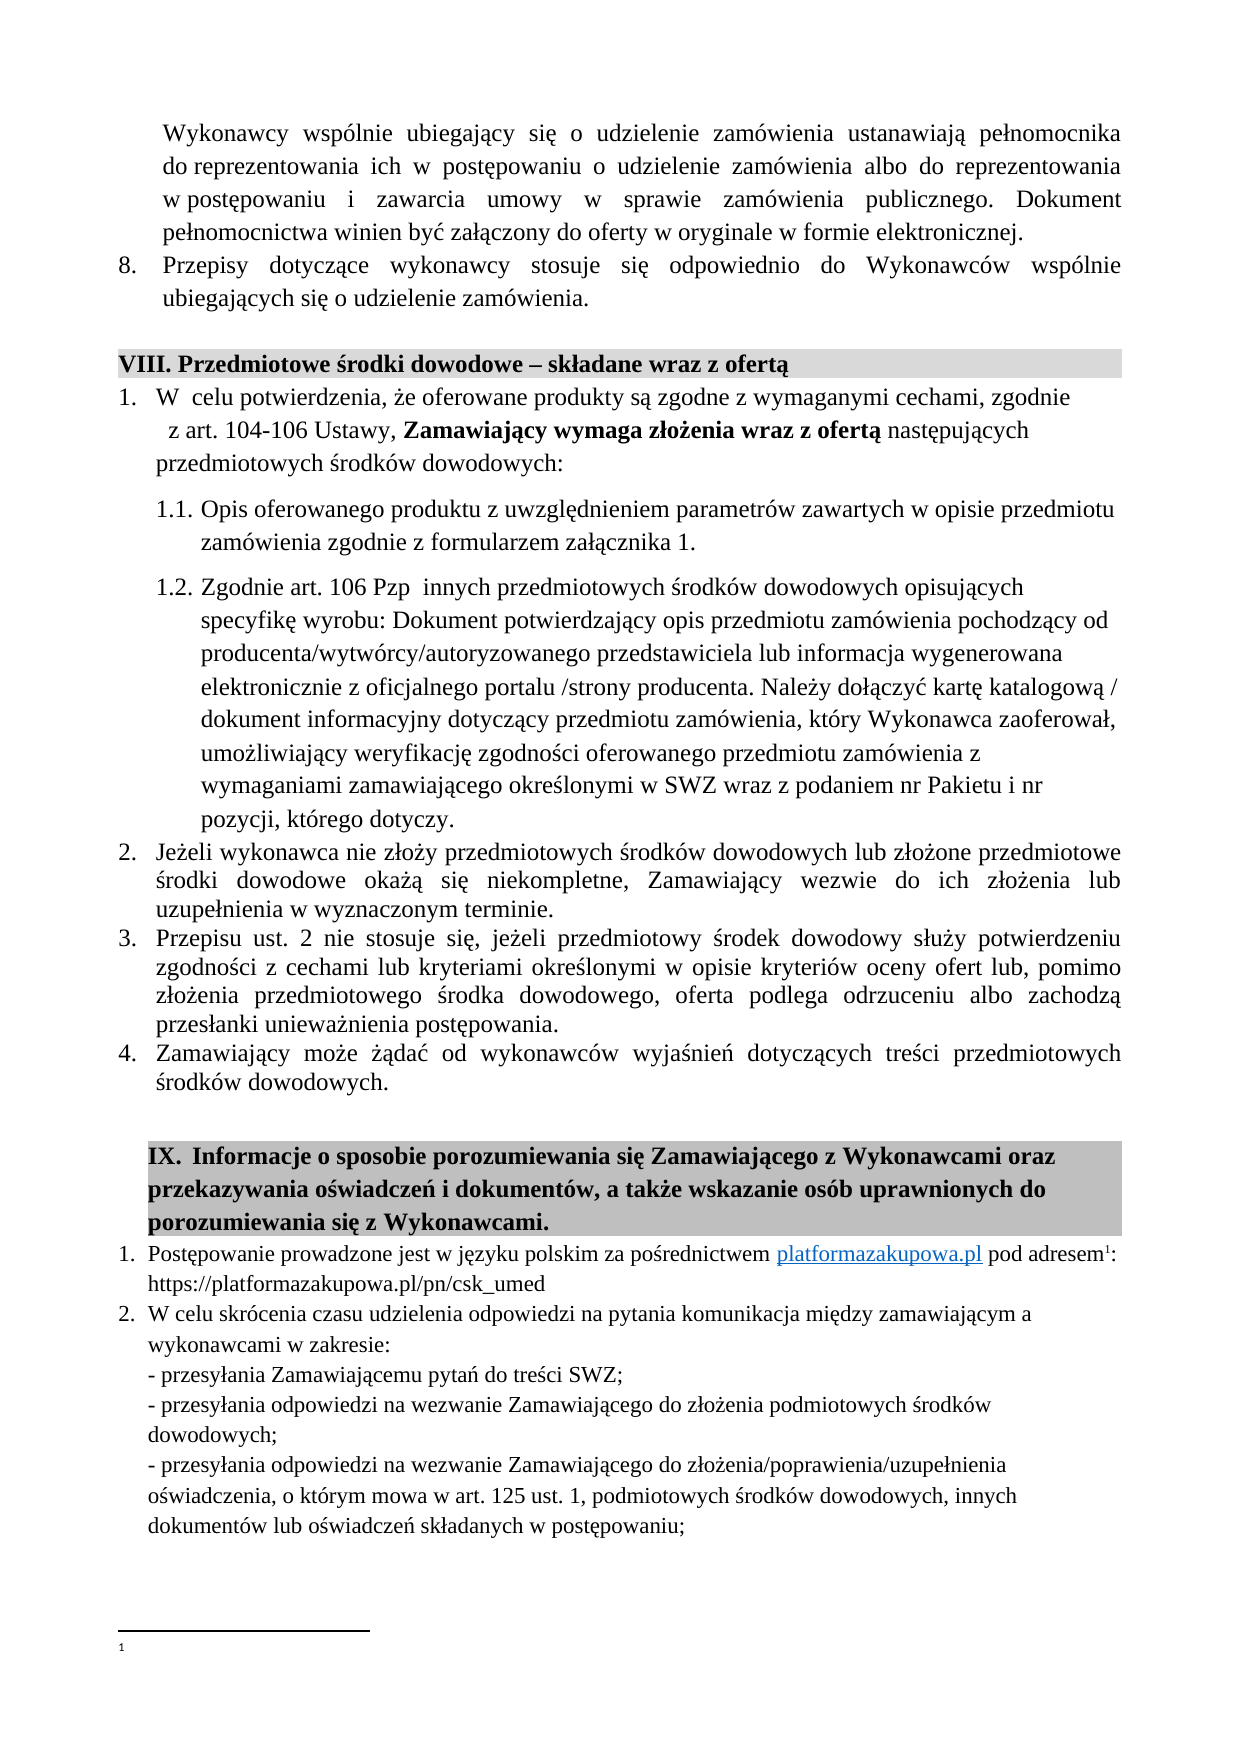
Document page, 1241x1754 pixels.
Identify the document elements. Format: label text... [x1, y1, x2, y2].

list Jeżeli wykonawca nie złoży przedmiotowych środków dowodowych lub złożone przedmiotowe środki dowodowe okażą się niekompletne, Zamawiający wezwie do ich złożenia lub uzupełnienia w wyznaczonym terminie. [118, 837, 1122, 923]
text Wykonawcy wspólnie ubiegający się o udzielenie zamówienia ustanawiają pełnomocnika do reprezentowania ich w postępowaniu o udzielenie zamówienia albo do reprezentowania w postępowaniu i zawarcia umowy w sprawie zamówienia publicznego. Dokument pełnomocnictwa winien być załączony do oferty w oryginale w formie elektronicznej. [162, 118, 1122, 246]
list W celu potwierdzenia, że oferowane produkty są zgodne z wymaganymi cechami, zgodnie [118, 382, 1122, 411]
list Przepisu ust. 2 nie stosuje się, jeżeli przedmiotowy środek dowodowy służy potwierdzeniu zgodności z cechami lub kryteriami określonymi w opisie kryteriów oceny ofert lub, pomimo złożenia przedmiotowego środka dowodowego, oferta podlega odrzuceniu albo zachodzą przesłanki unieważnienia postępowania. [118, 923, 1122, 1038]
list IX. Informacje o sposobie porozumiewania się Zamawiającego z Wykonawcami oraz przekazywania oświadczeń i dokumentów, a także wskazanie osób uprawnionych do porozumiewania się z Wykonawcami. [148, 1141, 1122, 1236]
list z art. 104-106 Ustawy, Zamawiający wymaga złożenia wraz z ofertą następujących przedmiotowych środków dowodowych: [156, 415, 1122, 477]
list W celu skrócenia czasu udzielenia odpowiedzi na pytania komunikacja między zamawiającym a wykonawcami w zakresie: [118, 1300, 1122, 1357]
list Przepisy dotyczące wykonawcy stosuje się odpowiednio do Wykonawców wspólnie ubiegających się o udzielenie zamówienia. [118, 250, 1122, 312]
list - przesyłania odpowiedzi na wezwanie Zamawiającego do złożenia/poprawienia/uzupełnienia oświadczenia, o którym mowa w art. 125 ust. 1, podmiotowych środków dowodowych, innych dokumentów lub oświadczeń składanych w postępowaniu; [148, 1451, 1122, 1538]
list Postępowanie prowadzone jest w języku polskim za pośrednictwem platformazakupowa.pl pod adresem: https://platformazakupowa.pl/pn/csk_umed [118, 1240, 1122, 1297]
list Opis oferowanego produktu z uwzględnieniem parametrów zawartych w opisie przedmiotu zamówienia zgodnie z formularzem załącznika 1. [156, 494, 1122, 556]
list - przesyłania Zamawiającemu pytań do treści SWZ; [148, 1361, 1122, 1387]
list - przesyłania odpowiedzi na wezwanie Zamawiającego do złożenia podmiotowych środków dowodowych; [148, 1391, 1122, 1448]
list Zamawiający może żądać od wykonawców wyjaśnień dotyczących treści przedmiotowych środków dowodowych. [118, 1038, 1122, 1095]
text VIII. Przedmiotowe środki dowodowe – składane wraz z ofertą [118, 349, 1122, 378]
list Zgodnie art. 106 Pzp innych przedmiotowych środków dowodowych opisujących specyfikę wyrobu: Dokument potwierdzający opis przedmiotu zamówienia pochodzący od producenta/wytwórcy/autoryzowanego przedstawiciela lub informacja wygenerowana elektronicznie z oficjalnego portalu /strony producenta. Należy dołączyć kartę katalogową / dokument informacyjny dotyczący przedmiotu zamówienia, który Wykonawca zaoferował, umożliwiający weryfikację zgodności oferowanego przedmiotu zamówienia z wymaganiami zamawiającego określonymi w SWZ wraz z podaniem nr Pakietu i nr pozycji, którego dotyczy. [156, 572, 1122, 832]
